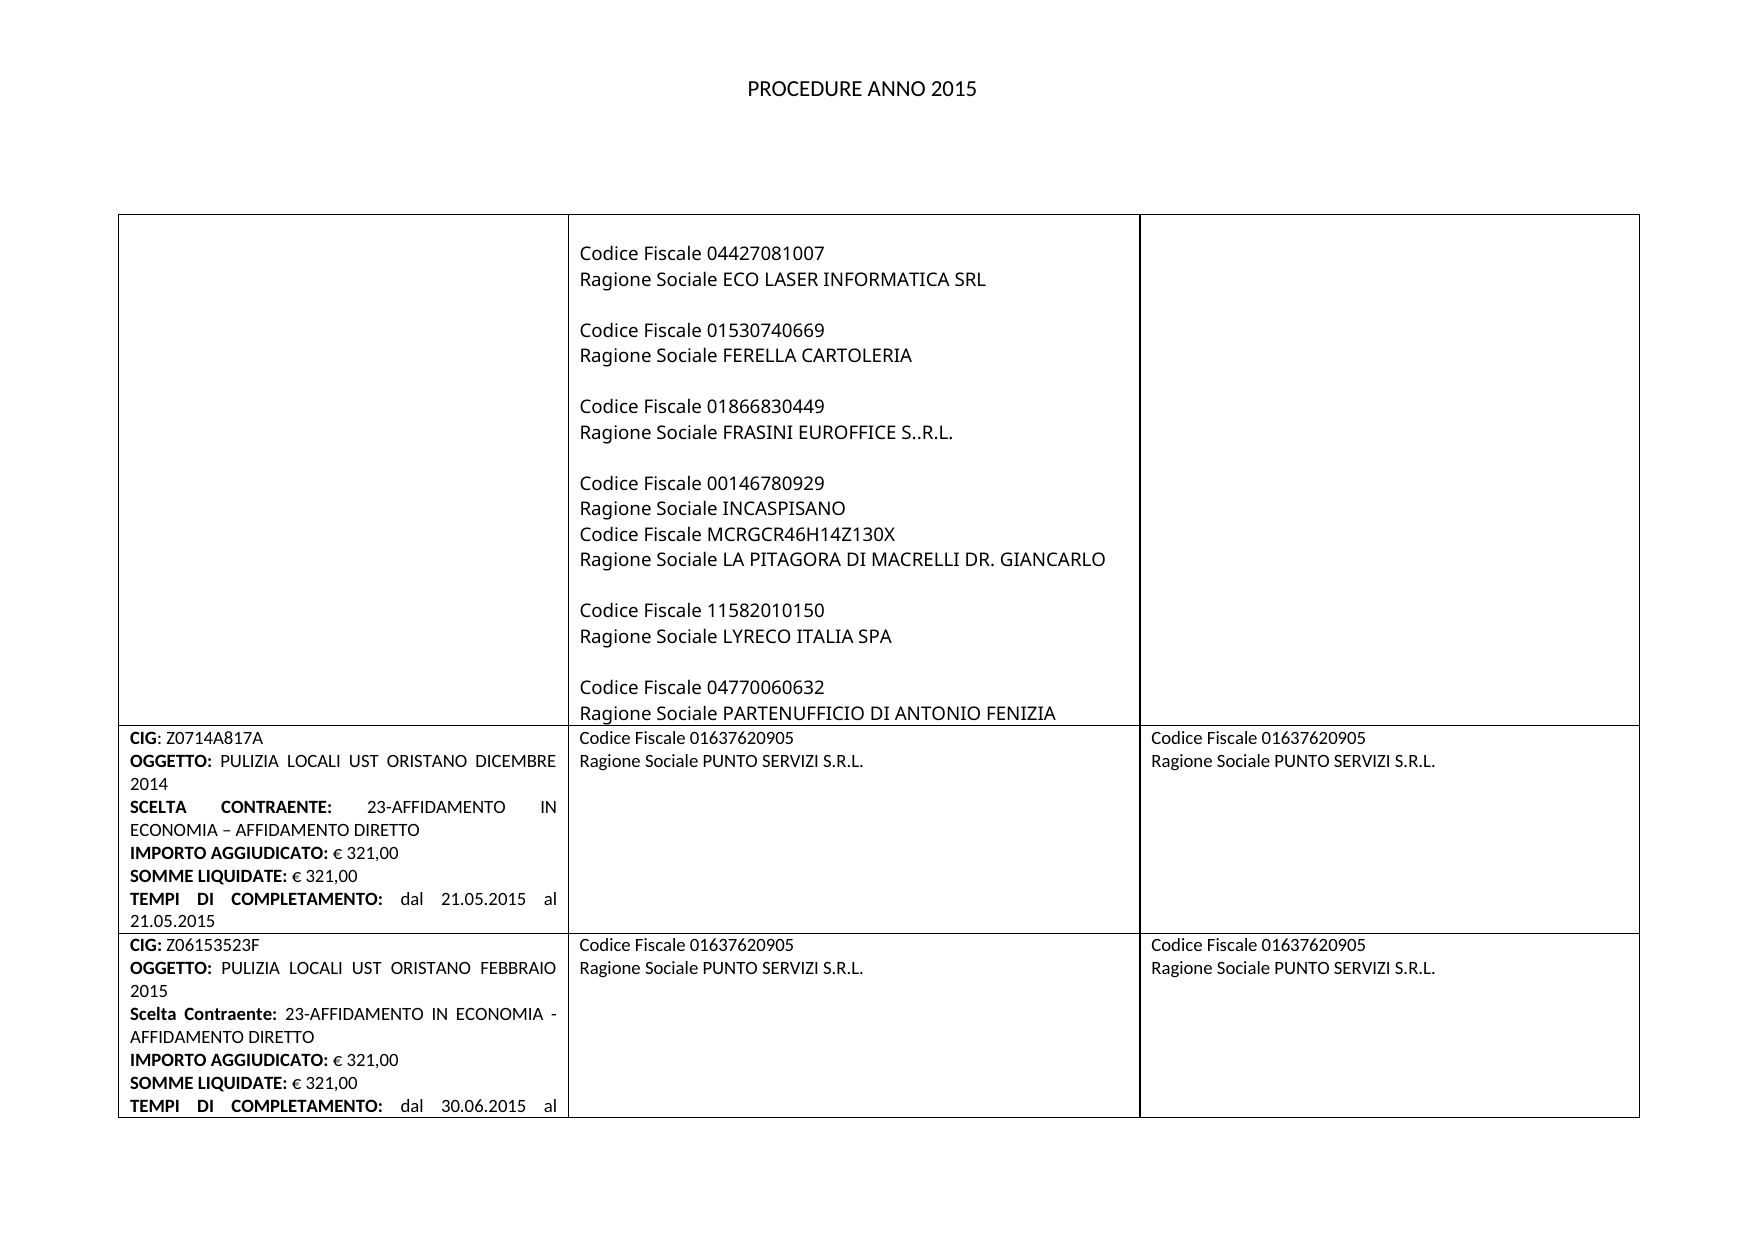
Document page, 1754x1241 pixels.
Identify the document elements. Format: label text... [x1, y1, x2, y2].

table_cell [569, 934, 1139, 1117]
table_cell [569, 215, 1139, 725]
table_cell Codice Fiscale 01637620905 Ragione Sociale PUNTO SERVIZI S.R.L. [1141, 726, 1639, 933]
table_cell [119, 215, 568, 725]
table_cell Codice Fiscale 01637620905 Ragione Sociale PUNTO SERVIZI S.R.L. [569, 726, 1139, 933]
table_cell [119, 934, 568, 1117]
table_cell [1141, 934, 1639, 1117]
table_cell CIG: Z0714A817A OGGETTO: PULIZIA LOCALI UST ORISTANO DICEMBRE 2014 SCELTA CONTRAENTE: 23-AFFIDAMENTO IN ECONOMIA – AFFIDAMENTO DIRETTO IMPORTO AGGIUDICATO: € 321,00 SOMME LIQUIDATE: € 321,00 TEMPI DI COMPLETAMENTO: dal 21.05.2015 al 21.05.2015 [119, 726, 568, 933]
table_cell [1141, 215, 1639, 725]
